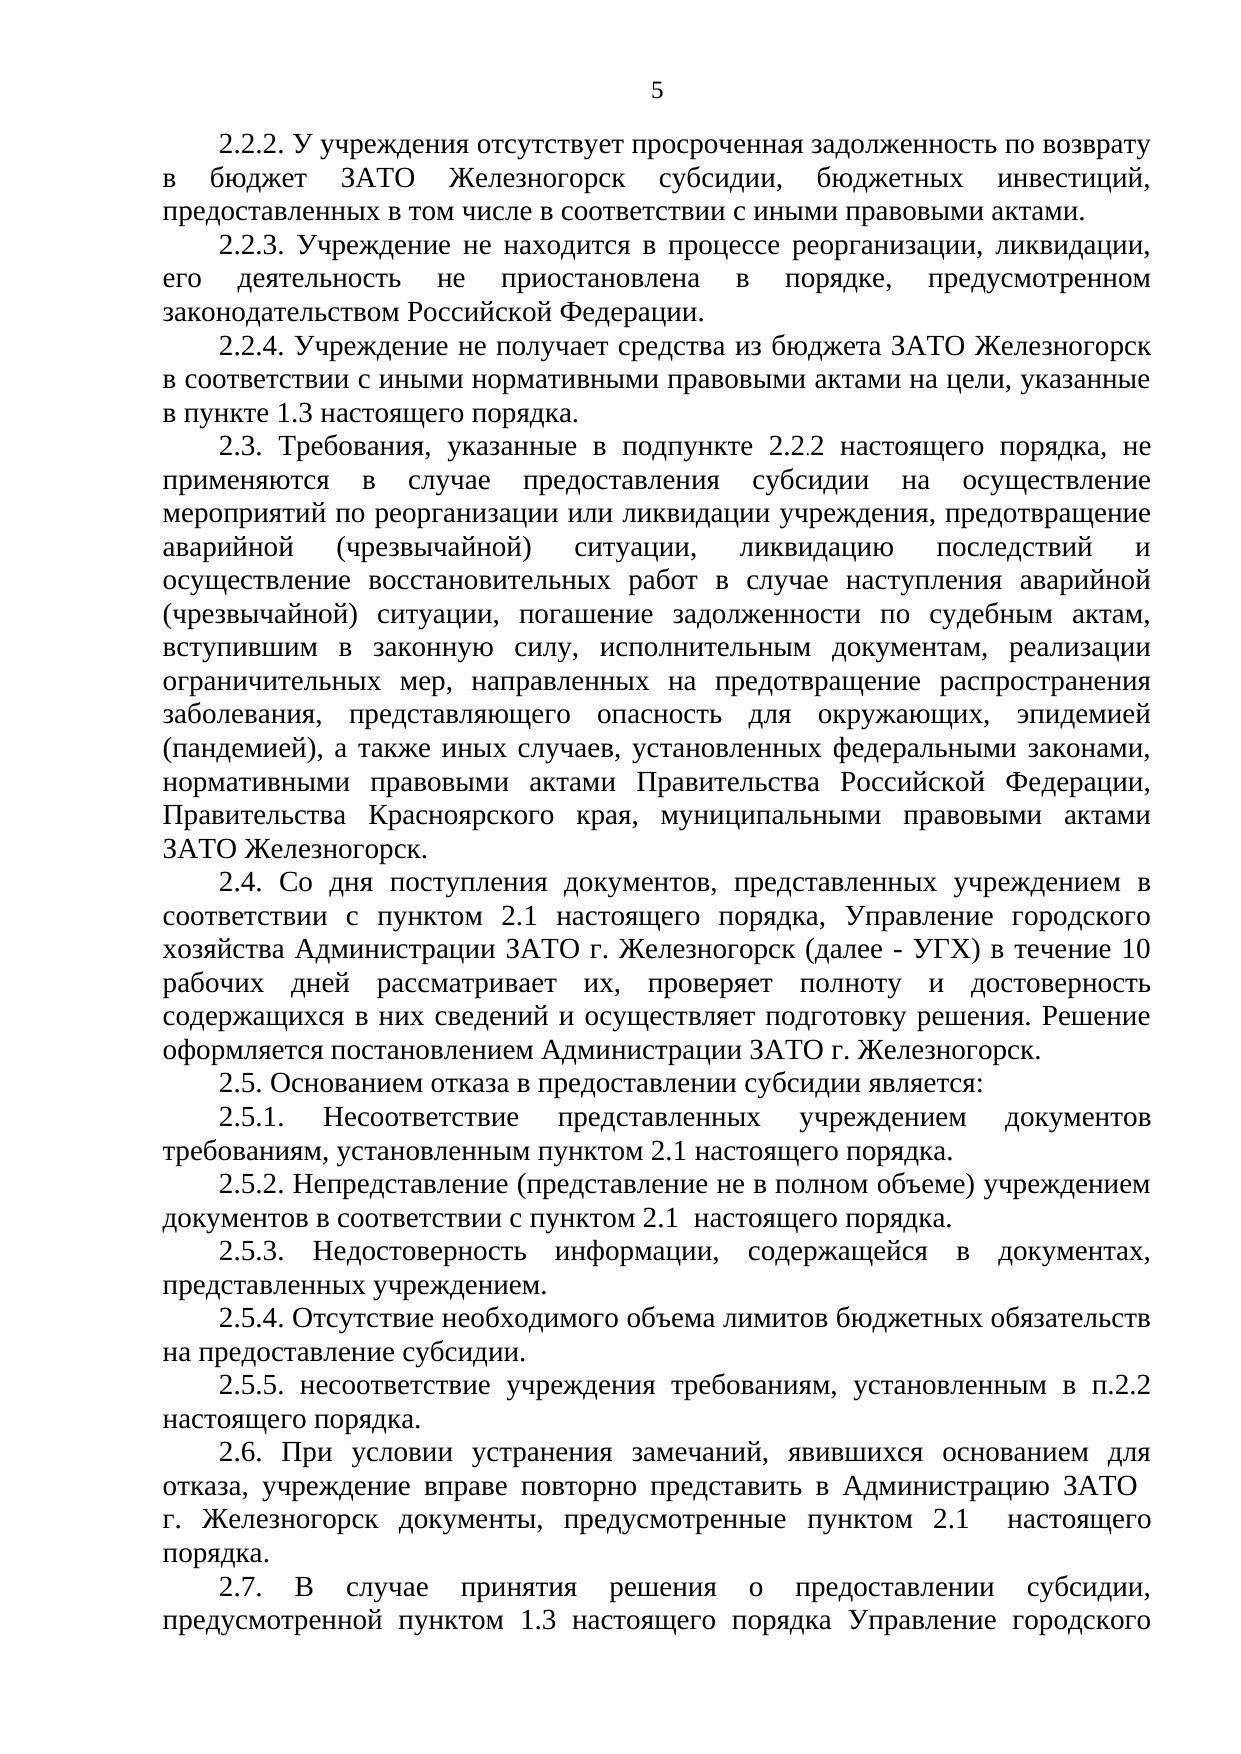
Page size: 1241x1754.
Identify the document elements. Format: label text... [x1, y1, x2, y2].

text 2.5.5. несоответствие учреждения требованиям, установленным в п.2.2 настоящего порядка. [162, 1367, 1152, 1434]
text 2.4. Со дня поступления документов, представленных учреждением в соответствии с пунктом 2.1 настоящего порядка, Управление городского хозяйства Администрации ЗАТО г. Железногорск (далее - УГХ) в течение 10 рабочих дней рассматривает их, проверяет полноту и достоверность содержащихся в них сведений и осуществляет подготовку решения. Решение оформляется постановлением Администрации ЗАТО г. Железногорск. [162, 864, 1152, 1066]
text 2.5.4. Отсутствие необходимого объема лимитов бюджетных обязательств на предоставление субсидии. [162, 1300, 1152, 1367]
text 2.5.3. Недостоверность информации, содержащейся в документах, представленных учреждением. [162, 1233, 1152, 1300]
text 2.6. При условии устранения замечаний, явившихся основанием для отказа, учреждение вправе повторно представить в Администрацию ЗАТО г. Железногорск документы, предусмотренные пунктом 2.1 настоящего порядка. [162, 1434, 1152, 1569]
text 2.5.1. Несоответствие представленных учреждением документов требованиям, установленным пунктом 2.1 настоящего порядка. [162, 1099, 1152, 1166]
text 2.2.4. Учреждение не получает средства из бюджета ЗАТО Железногорск в соответствии с иными нормативными правовыми актами на цели, указанные в пункте 1.3 настоящего порядка. [162, 328, 1152, 428]
text 2.3. Требования, указанные в подпункте 2.2.2 настоящего порядка, не применяются в случае предоставления субсидии на осуществление мероприятий по реорганизации или ликвидации учреждения, предотвращение аварийной (чрезвычайной) ситуации, ликвидацию последствий и осуществление восстановительных работ в случае наступления аварийной (чрезвычайной) ситуации, погашение задолженности по судебным актам, вступившим в законную силу, исполнительным документам, реализации ограничительных мер, направленных на предотвращение распространения заболевания, представляющего опасность для окружающих, эпидемией (пандемией), а также иных случаев, установленных федеральными законами, нормативными правовыми актами Правительства Российской Федерации, Правительства Красноярского края, муниципальными правовыми актами ЗАТО Железногорск. [162, 428, 1152, 864]
text 2.5.2. Непредставление (представление не в полном объеме) учреждением документов в соответствии с пунктом 2.1 настоящего порядка. [162, 1166, 1152, 1233]
text 2.5. Основанием отказа в предоставлении субсидии является: [162, 1066, 1152, 1099]
text 2.2.3. Учреждение не находится в процессе реорганизации, ликвидации, его деятельность не приостановлена в порядке, предусмотренном законодательством Российской Федерации. [162, 227, 1152, 328]
text 2.2.2. У учреждения отсутствует просроченная задолженность по возврату в бюджет ЗАТО Железногорск субсидии, бюджетных инвестиций, предоставленных в том числе в соответствии с иными правовыми актами. [162, 126, 1152, 227]
